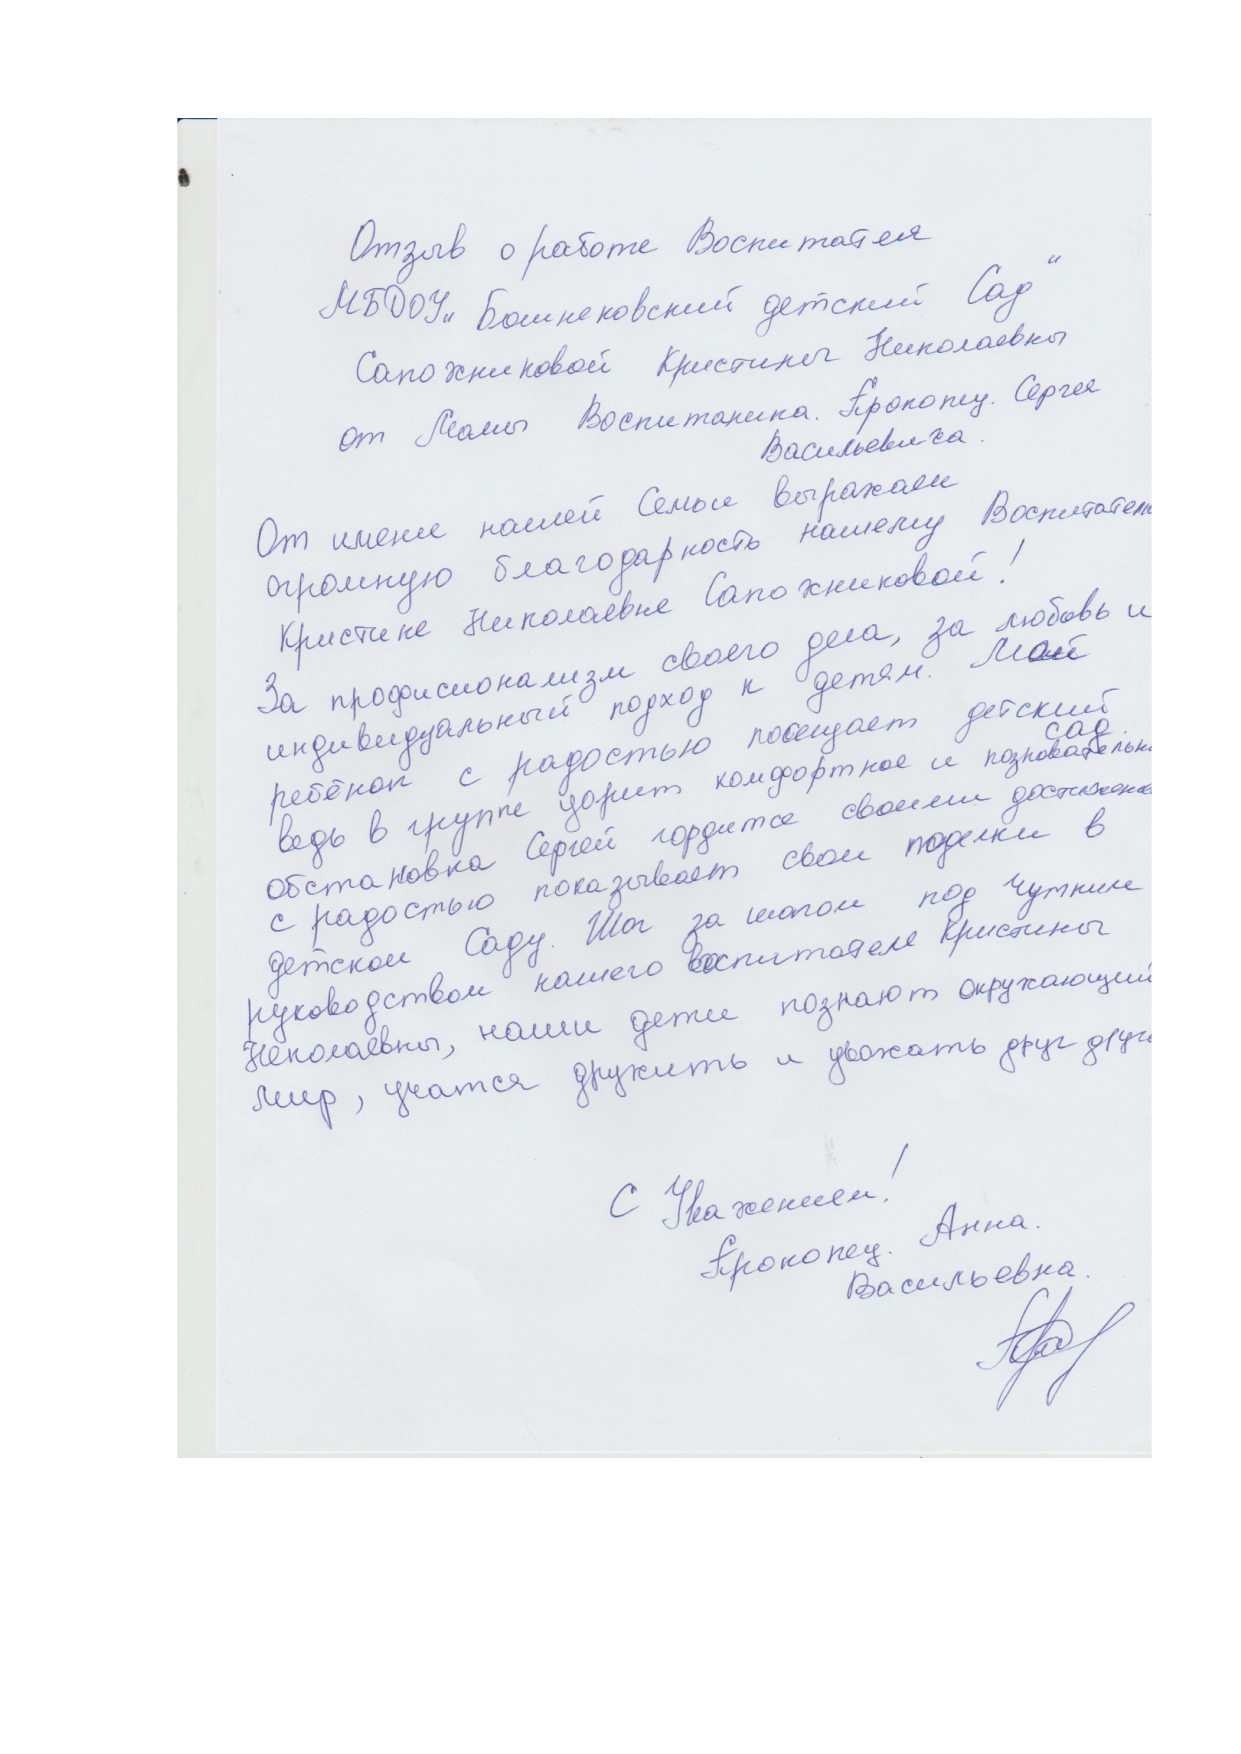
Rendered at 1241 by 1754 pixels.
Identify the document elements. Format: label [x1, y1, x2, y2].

picture [177, 118, 1152, 1458]
